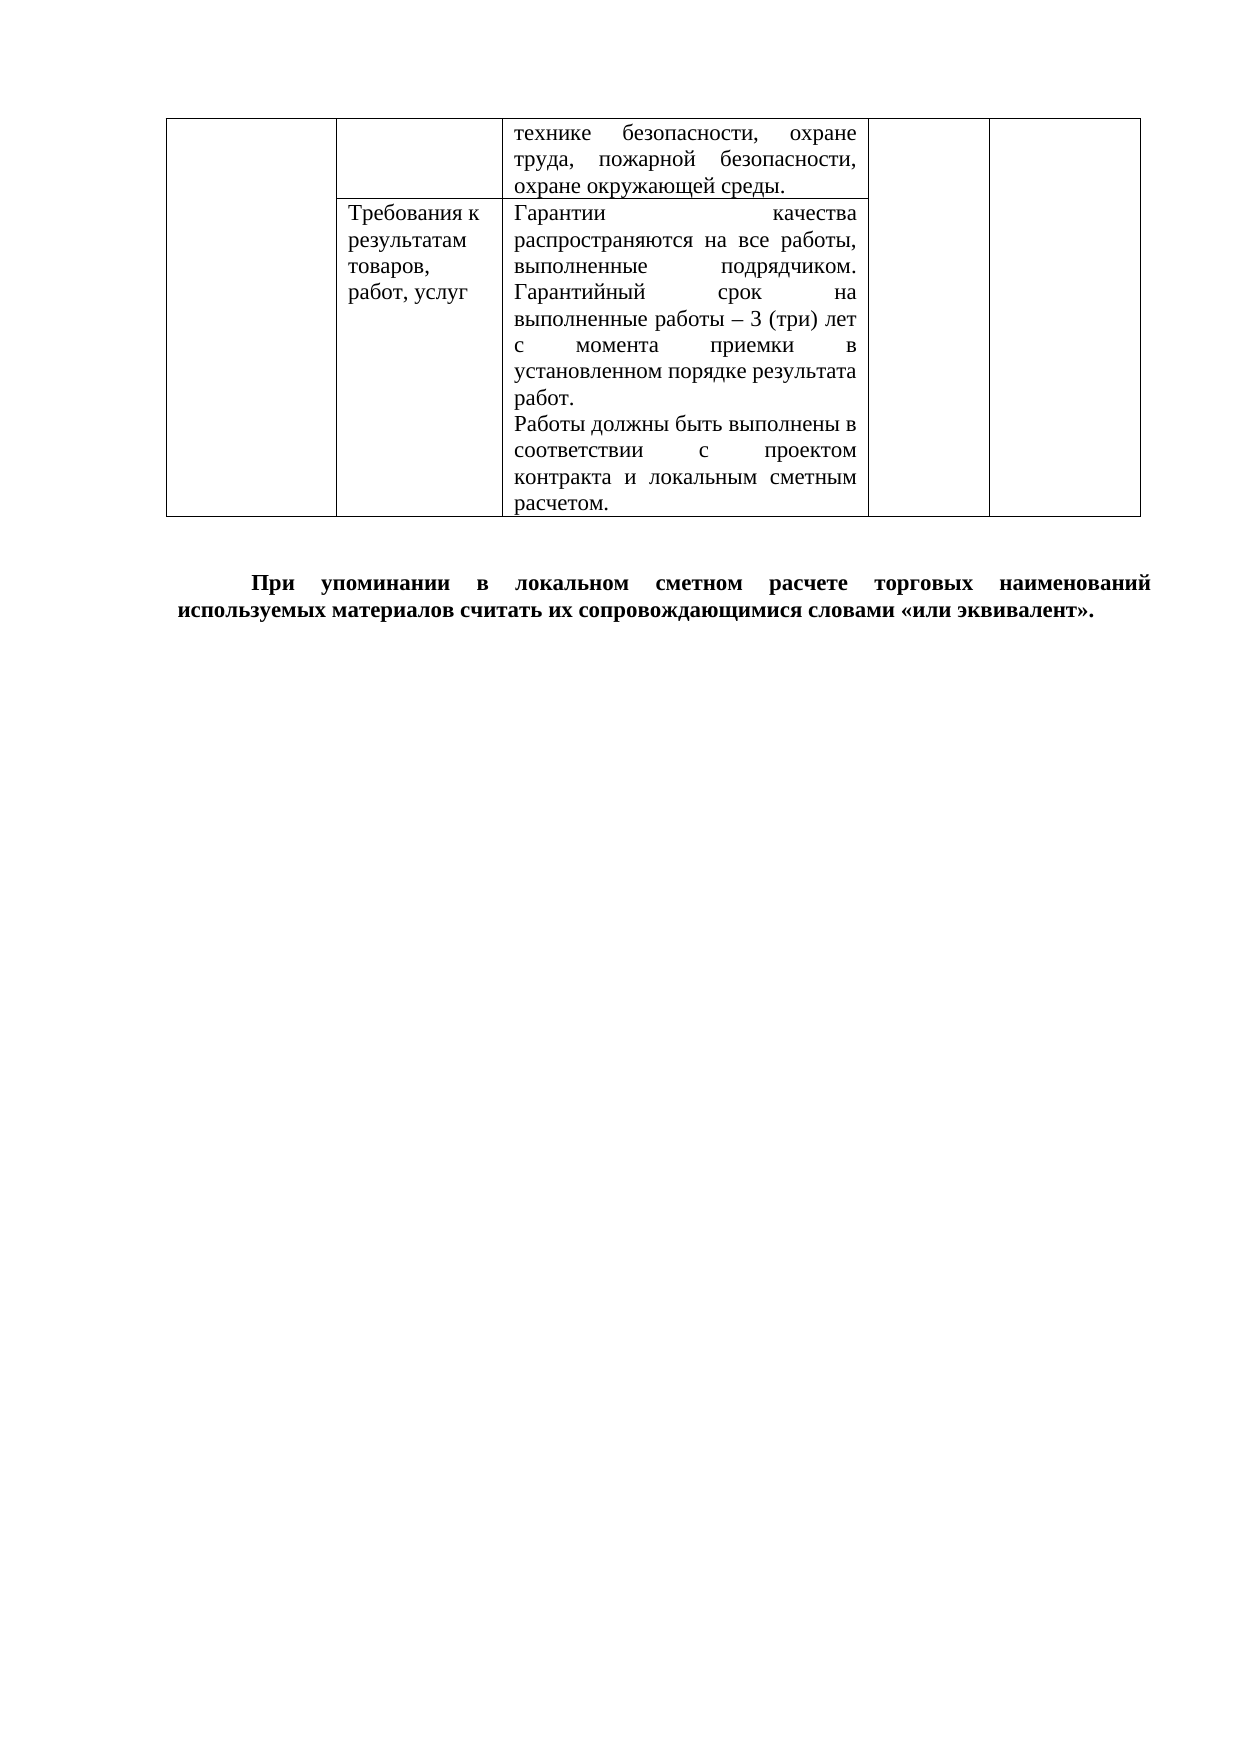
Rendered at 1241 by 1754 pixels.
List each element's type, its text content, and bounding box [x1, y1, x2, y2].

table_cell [337, 119, 502, 198]
table_cell Гарантии качества распространяются на все работы, выполненные подрядчиком. Гарантийный срок на выполненные работы – 3 (три) лет с момента приемки в установленном порядке результата работ. Работы должны быть выполнены в соответствии с проектом контракта и локальным сметным расчетом. [503, 199, 868, 516]
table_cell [503, 119, 868, 198]
table_cell Требования к результатам товаров, работ, услуг [337, 199, 502, 516]
text При упоминании в локальном сметном расчете торговых наименований используемых материалов считать их сопровождающимися словами «или эквивалент». [177, 569, 1152, 622]
